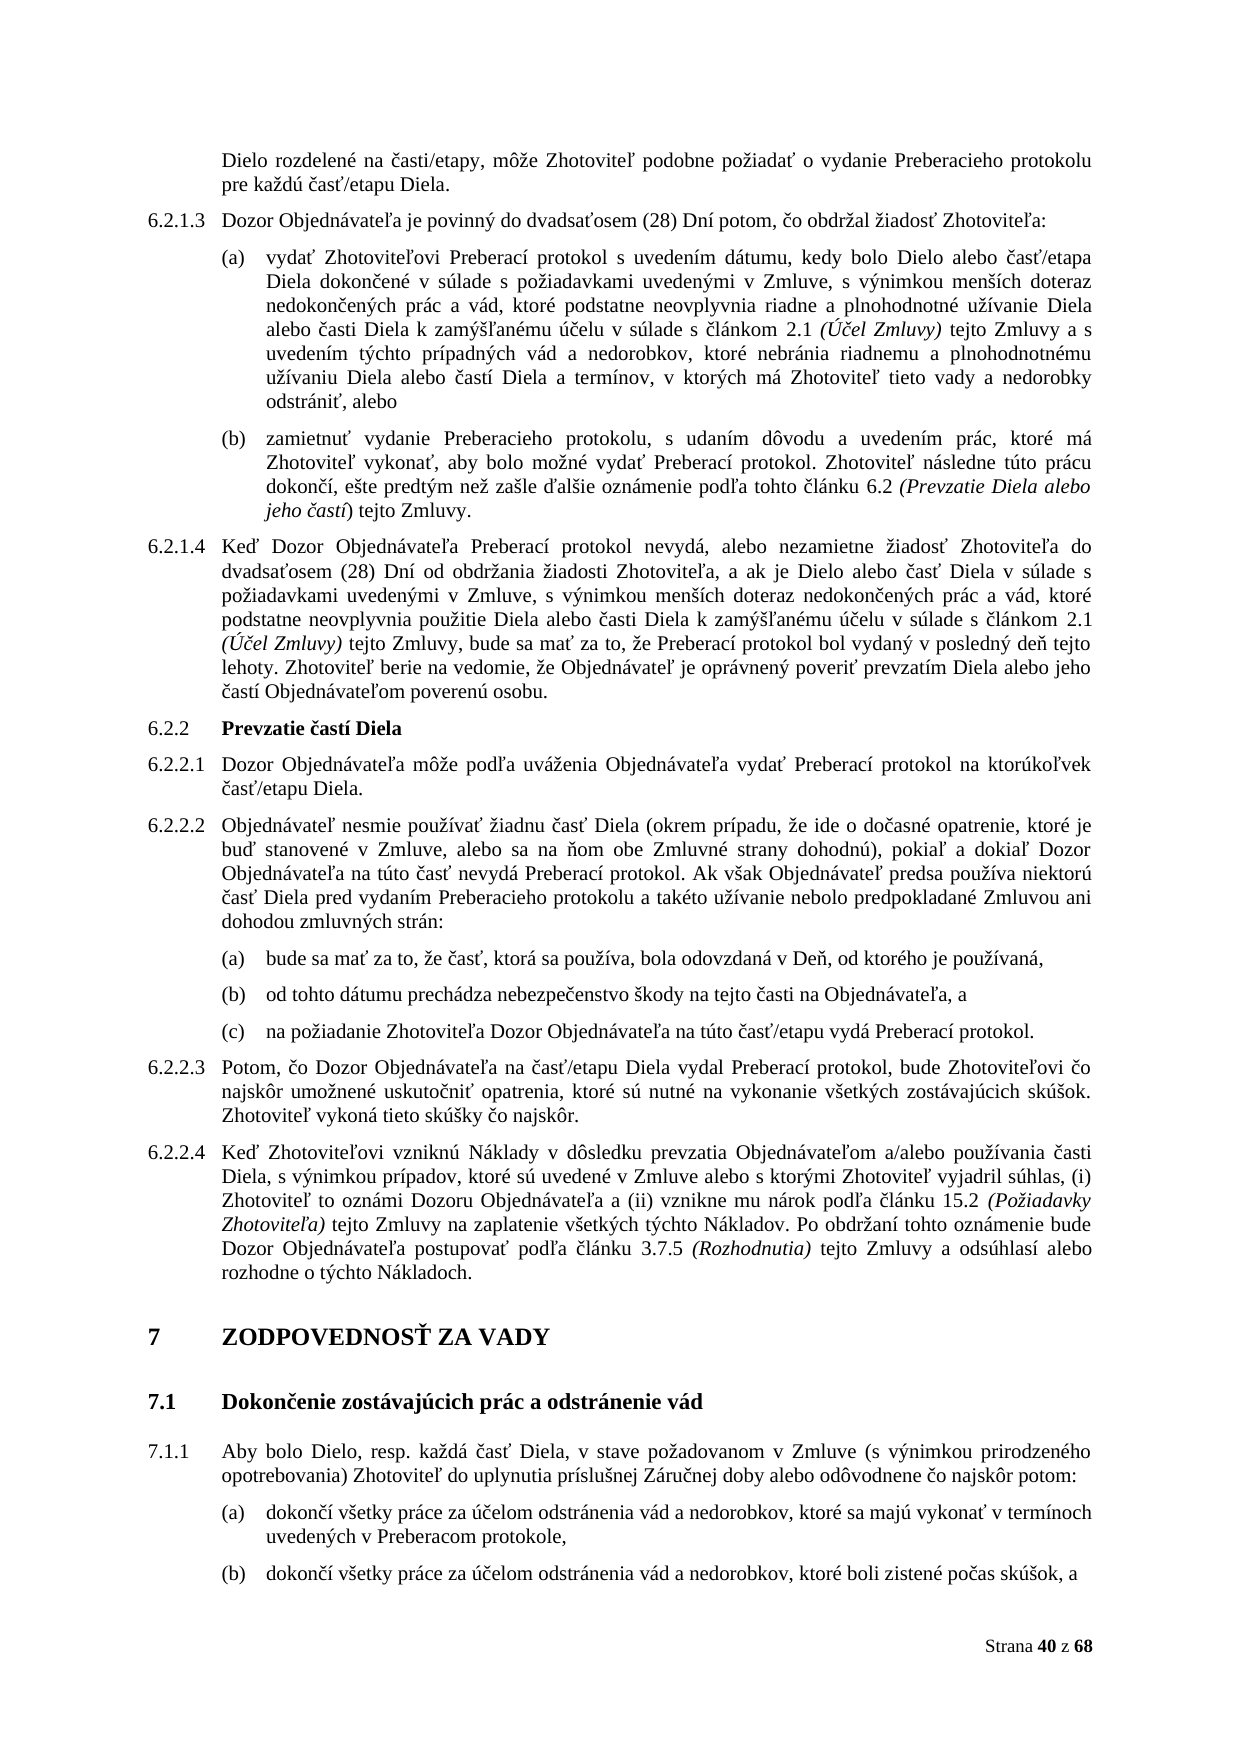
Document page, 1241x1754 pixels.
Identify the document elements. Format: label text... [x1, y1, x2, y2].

list od tohto dátumu prechádza nebezpečenstvo škody na tejto časti na Objednávateľa, a [221, 982, 1093, 1006]
list dokončí všetky práce za účelom odstránenia vád a nedorobkov, ktoré sa majú vykonať v termínoch uvedených v Preberacom protokole, [221, 1500, 1093, 1548]
list Dozor Objednávateľa je povinný do dvadsaťosem (28) Dní potom, čo obdržal žiadosť Zhotoviteľa: [148, 208, 1093, 232]
list na požiadanie Zhotoviteľa Dozor Objednávateľa na túto časť/etapu vydá Preberací protokol. [221, 1018, 1093, 1043]
list bude sa mať za to, že časť, ktorá sa používa, bola odovzdaná v Deň, od ktorého je používaná, [221, 945, 1093, 969]
list Aby bolo Dielo, resp. každá časť Diela, v stave požadovanom v Zmluve (s výnimkou prirodzeného opotrebovania) Zhotoviteľ do uplynutia príslušnej Záručnej doby alebo odôvodnene čo najskôr potom: [148, 1439, 1093, 1487]
list Keď Zhotoviteľovi vzniknú Náklady v dôsledku prevzatia Objednávateľom a/alebo používania časti Diela, s výnimkou prípadov, ktoré sú uvedené v Zmluve alebo s ktorými Zhotoviteľ vyjadril súhlas, (i) Zhotoviteľ to oznámi Dozoru Objednávateľa a (ii) vznikne mu nárok podľa článku 15.2 (Požiadavky Zhotoviteľa) tejto Zmluvy na zaplatenie všetkých týchto Nákladov. Po obdržaní tohto oznámenie bude Dozor Objednávateľa postupovať podľa článku 3.7.5 (Rozhodnutia) tejto Zmluvy a odsúhlasí alebo rozhodne o týchto Nákladoch. [148, 1140, 1093, 1284]
list zamietnuť vydanie Preberacieho protokolu, s udaním dôvodu a uvedením prác, ktoré má Zhotoviteľ vykonať, aby bolo možné vydať Preberací protokol. Zhotoviteľ následne túto prácu dokončí, ešte predtým než zašle ďalšie oznámenie podľa tohto článku 6.2 (Prevzatie Diela alebo jeho častí) tejto Zmluvy. [221, 426, 1093, 522]
list vydať Zhotoviteľovi Preberací protokol s uvedením dátumu, kedy bolo Dielo alebo časť/etapa Diela dokončené v súlade s požiadavkami uvedenými v Zmluve, s výnimkou menších doteraz nedokončených prác a vád, ktoré podstatne neovplyvnia riadne a plnohodnotné užívanie Diela alebo časti Diela k zamýšľanému účelu v súlade s článkom 2.1 (Účel Zmluvy) tejto Zmluvy a s uvedením týchto prípadných vád a nedorobkov, ktoré nebránia riadnemu a plnohodnotnému užívaniu Diela alebo častí Diela a termínov, v ktorých má Zhotoviteľ tieto vady a nedorobky odstrániť, alebo [221, 245, 1093, 413]
list Dozor Objednávateľa môže podľa uváženia Objednávateľa vydať Preberací protokol na ktorúkoľvek časť/etapu Diela. [148, 752, 1093, 800]
list Keď Dozor Objednávateľa Preberací protokol nevydá, alebo nezamietne žiadosť Zhotoviteľa do dvadsaťosem (28) Dní od obdržania žiadosti Zhotoviteľa, a ak je Dielo alebo časť Diela v súlade s požiadavkami uvedenými v Zmluve, s výnimkou menších doteraz nedokončených prác a vád, ktoré podstatne neovplyvnia použitie Diela alebo časti Diela k zamýšľanému účelu v súlade s článkom 2.1 (Účel Zmluvy) tejto Zmluvy, bude sa mať za to, že Preberací protokol bol vydaný v posledný deň tejto lehoty. Zhotoviteľ berie na vedomie, že Objednávateľ je oprávnený poveriť prevzatím Diela alebo jeho častí Objednávateľom poverenú osobu. [148, 534, 1093, 703]
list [148, 148, 1093, 196]
list Objednávateľ nesmie používať žiadnu časť Diela (okrem prípadu, že ide o dočasné opatrenie, ktoré je buď stanovené v Zmluve, alebo sa na ňom obe Zmluvné strany dohodnú), pokiaľ a dokiaľ Dozor Objednávateľa na túto časť nevydá Preberací protokol. Ak však Objednávateľ predsa používa niektorú časť Diela pred vydaním Preberacieho protokolu a takéto užívanie nebolo predpokladané Zmluvou ani dohodou zmluvných strán: [148, 813, 1093, 933]
list Prevzatie častí Diela [148, 715, 1093, 739]
list dokončí všetky práce za účelom odstránenia vád a nedorobkov, ktoré boli zistené počas skúšok, a [221, 1561, 1093, 1584]
list ZODPOVEDNOSŤ ZA VADY [148, 1322, 1093, 1350]
list Potom, čo Dozor Objednávateľa na časť/etapu Diela vydal Preberací protokol, bude Zhotoviteľovi čo najskôr umožnené uskutočniť opatrenia, ktoré sú nutné na vykonanie všetkých zostávajúcich skúšok. Zhotoviteľ vykoná tieto skúšky čo najskôr. [148, 1055, 1093, 1127]
list Dokončenie zostávajúcich prác a odstránenie vád [148, 1388, 1093, 1414]
